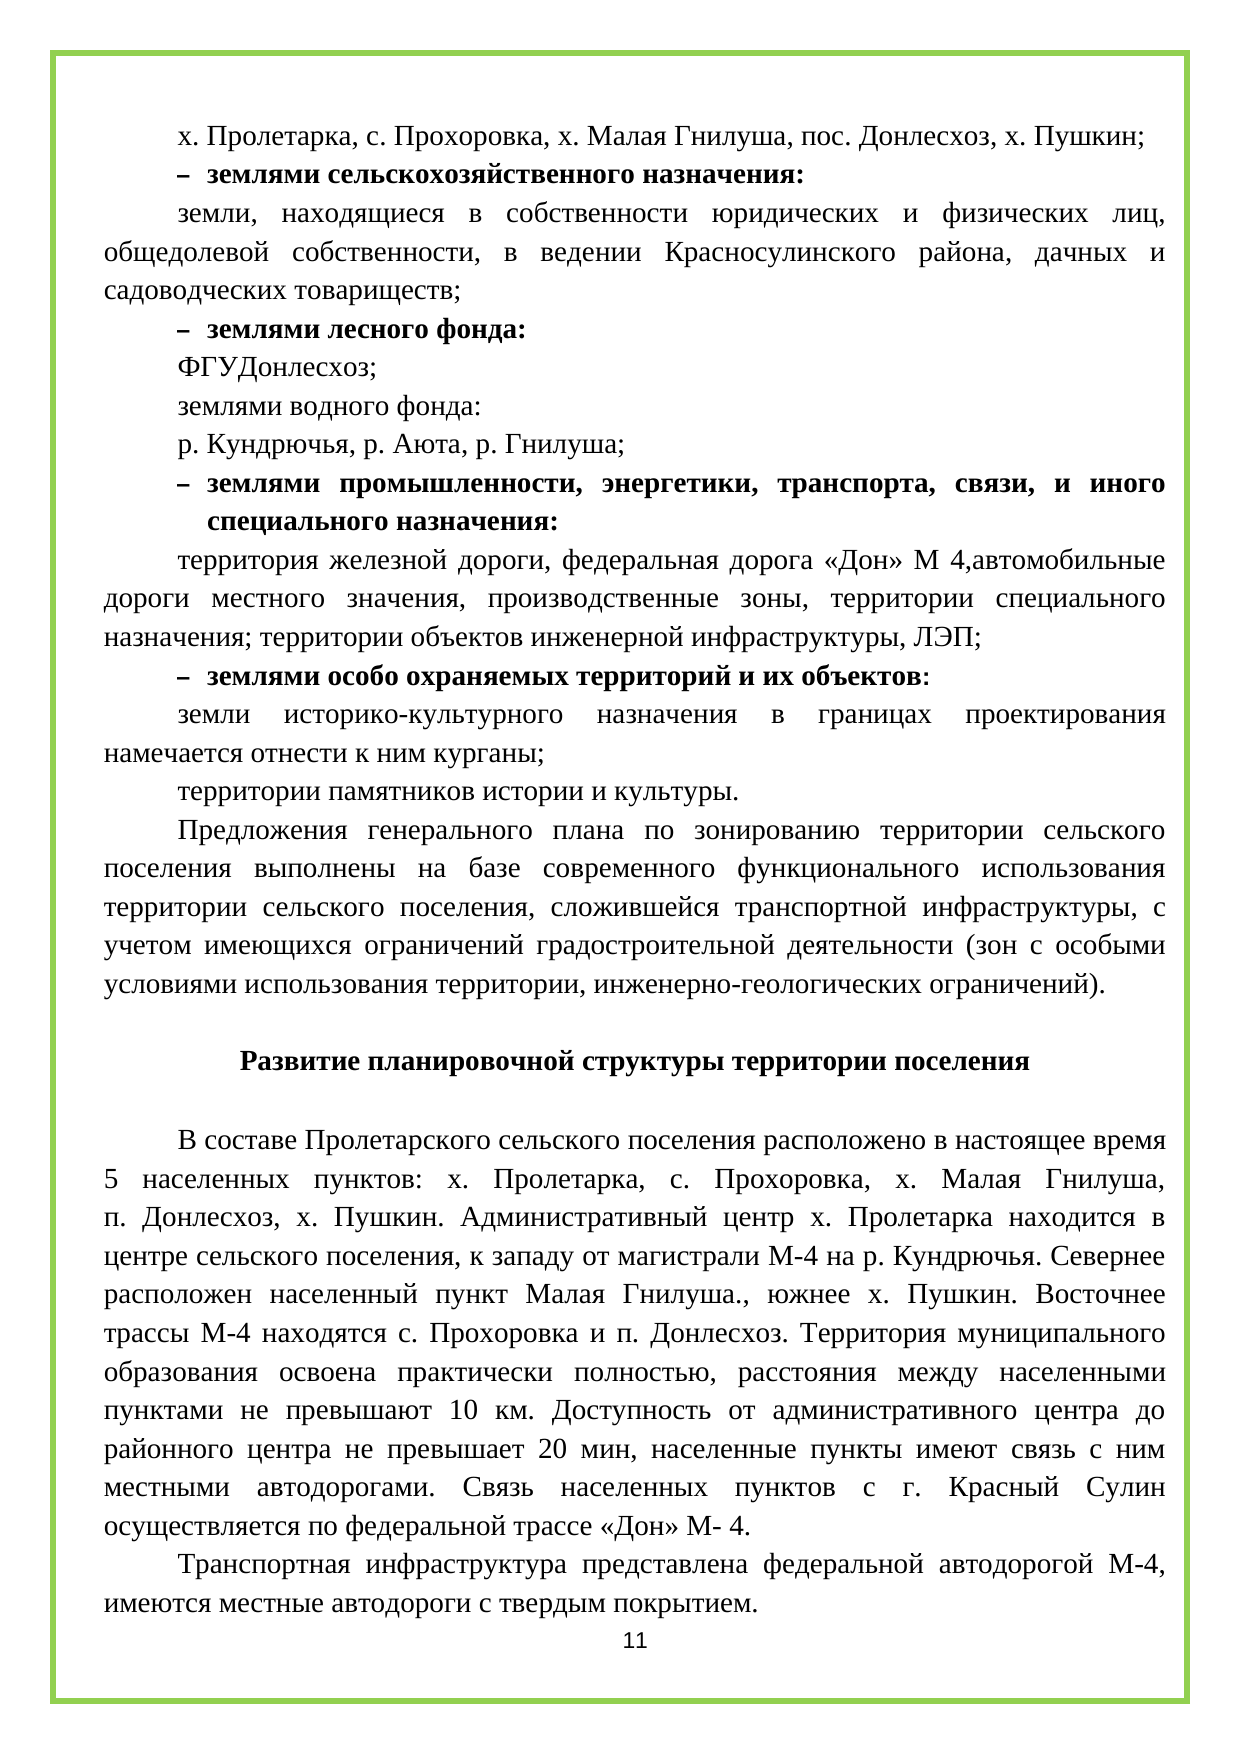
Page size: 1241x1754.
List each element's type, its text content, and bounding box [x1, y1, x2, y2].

text Развитие планировочной структуры территории поселения [103, 1043, 1167, 1077]
text В составе Пролетарского сельского поселения расположено в настоящее время 5 населенных пунктов: х. Пролетарка, с. Прохоровка, х. Малая Гнилуша, п. Донлесхоз, х. Пушкин. Административный центр х. Пролетарка находится в центре сельского поселения, к западу от магистрали М-4 на р. Кундрючья. Севернее расположен населенный пункт Малая Гнилуша., южнее х. Пушкин. Восточнее трассы М-4 находятся с. Прохоровка и п. Донлесхоз. Территория муниципального образования освоена практически полностью, расстояния между населенными пунктами не превышают 10 км. Доступность от административного центра до районного центра не превышает 20 мин, населенные пункты имеют связь с ним местными автодорогами. Связь населенных пунктов с г. Красный Сулин осуществляется по федеральной трассе «Дон» М- 4. [103, 1122, 1167, 1541]
text Транспортная инфраструктура представлена федеральной автодорогой М-4, имеются местные автодороги с твердым покрытием. [103, 1546, 1167, 1618]
text Предложения генерального плана по зонированию территории сельского поселения выполнены на базе современного функционального использования территории сельского поселения, сложившейся транспортной инфраструктуры, с учетом имеющихся ограничений градостроительной деятельности (зон с особыми условиями использования территории, инженерно-геологических ограничений). [103, 812, 1167, 999]
text территории памятников истории и культуры. [103, 773, 1167, 807]
list землями лесного фонда: [176, 311, 1167, 344]
list землями сельскохозяйственного назначения: [176, 157, 1167, 190]
text территория железной дороги, федеральная дорога «Дон» М 4,автомобильные дороги местного значения, производственные зоны, территории специального назначения; территории объектов инженерной инфраструктуры, ЛЭП; [103, 542, 1167, 653]
text р. Кундрючья, р. Аюта, р. Гнилуша; [103, 426, 1167, 460]
text ФГУДонлесхоз; [103, 349, 1167, 383]
text земли историко-культурного назначения в границах проектирования намечается отнести к ним курганы; [103, 696, 1167, 768]
list землями особо охраняемых территорий и их объектов: [176, 658, 1167, 691]
text х. Пролетарка, с. Прохоровка, х. Малая Гнилуша, пос. Донлесхоз, х. Пушкин; [103, 118, 1167, 152]
list землями промышленности, энергетики, транспорта, связи, и иного специального назначения: [176, 465, 1167, 537]
text землями водного фонда: [177, 388, 1167, 421]
text земли, находящиеся в собственности юридических и физических лиц, общедолевой собственности, в ведении Красносулинского района, дачных и садоводческих товариществ; [103, 195, 1167, 306]
